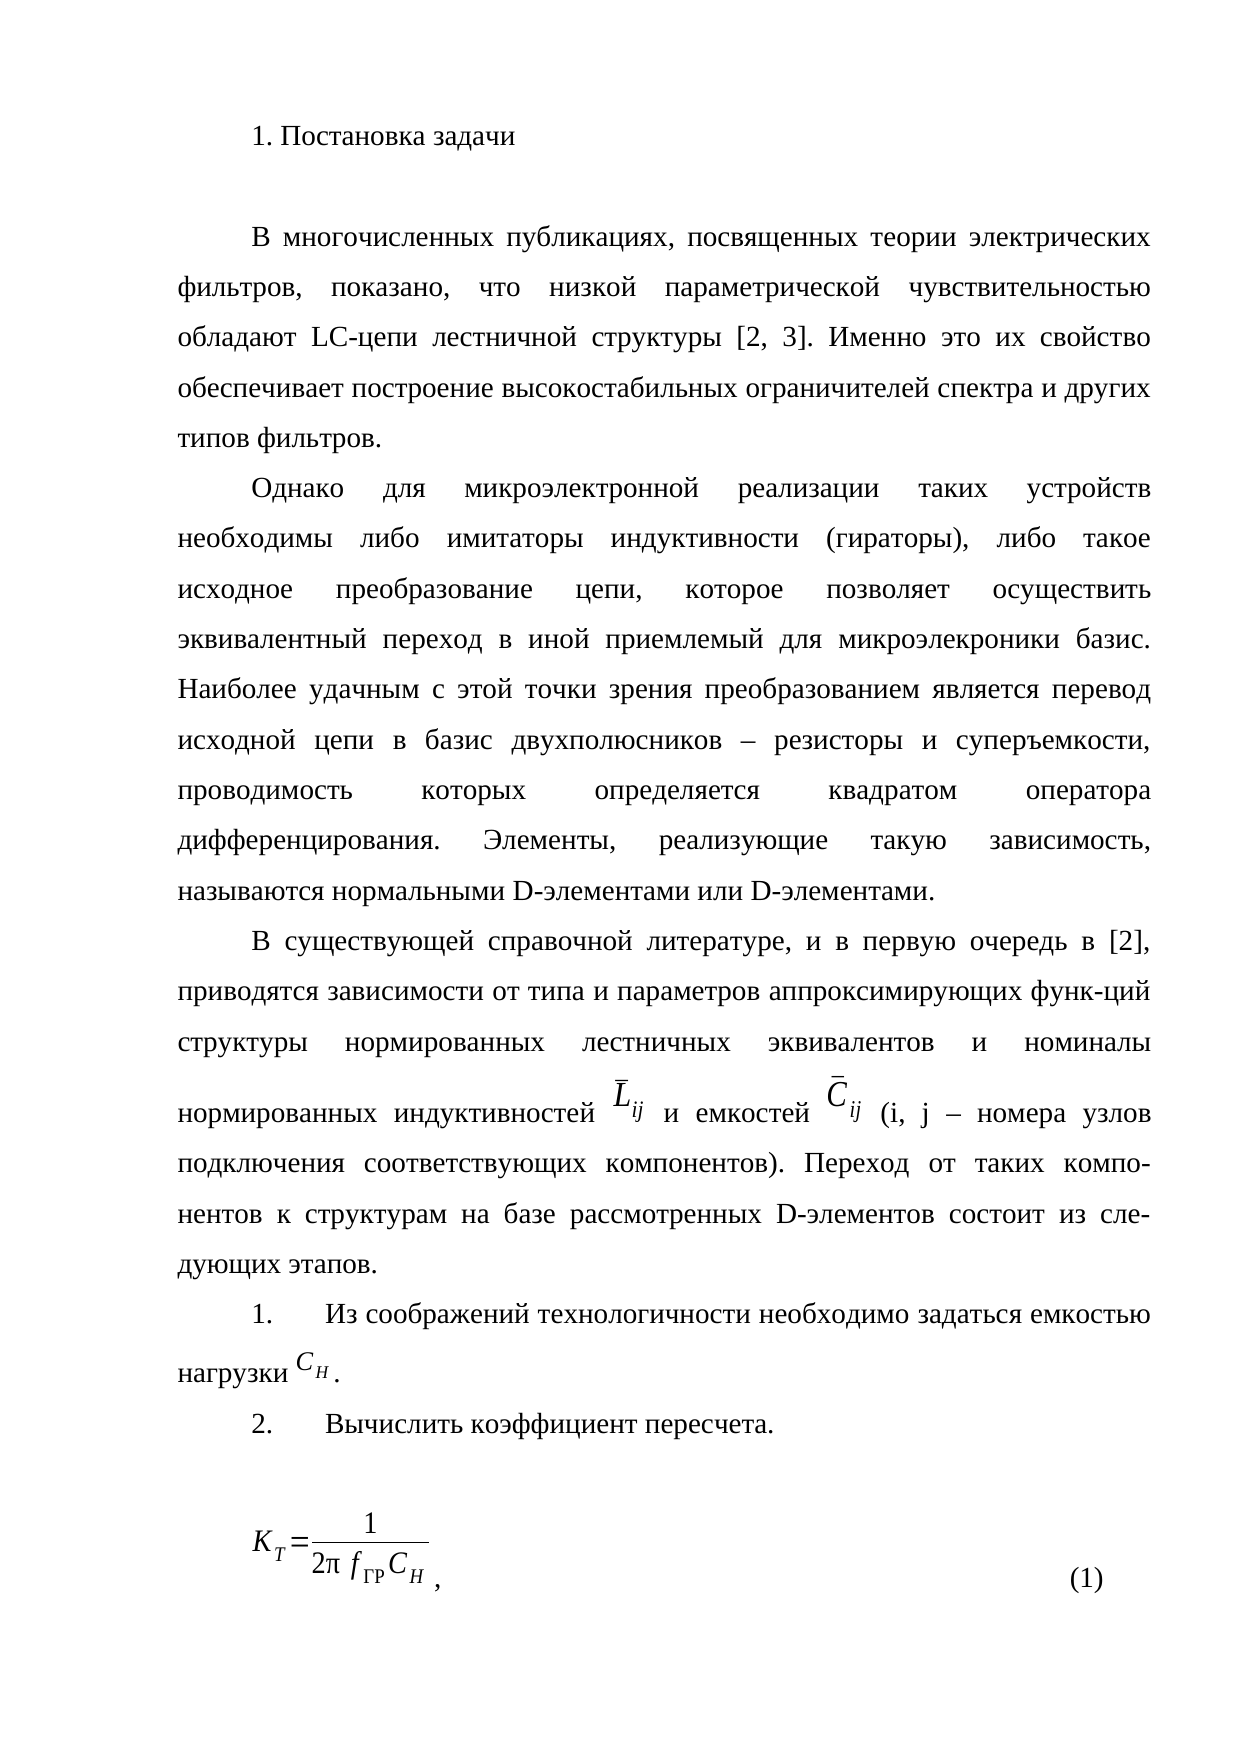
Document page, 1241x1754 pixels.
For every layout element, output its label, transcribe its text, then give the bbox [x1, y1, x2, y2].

list Из соображений технологичности необходимо задаться емкостью нагрузки . [177, 1296, 1152, 1389]
list Вычислить коэффициент пересчета. [177, 1406, 1152, 1439]
text 1. Постановка задачи [177, 118, 1152, 152]
text Однако для микроэлектронной реализации таких устройств необходимы либо имитаторы индуктивности (гираторы), либо такое исходное преобразование цепи, которое позволяет осуществить эквивалентный переход в иной приемлемый для микроэлекроники базис. Наиболее удачным с этой точки зрения преобразованием является перевод исходной цепи в базис двухполюсников – резисторы и суперъемкости, проводимость которых определяется квадратом оператора дифференцирования. Элементы, реализующие такую зависимость, называются нормальными D-элементами или D-элементами. [177, 470, 1152, 906]
text В существующей справочной литературе, и в первую очередь в [2], приводятся зависимости от типа и параметров аппроксимирующих функ-ций структуры нормированных лестничных эквивалентов и номиналы нормированных индуктивностей и емкостей (i, j – номера узлов подключения соответствующих компонентов). Переход от таких компо-нентов к структурам на базе рассмотренных D-элементов состоит из сле-дующих этапов. [177, 923, 1152, 1280]
text , (1) [177, 1506, 1152, 1594]
text В многочисленных публикациях, посвященных теории электрических фильтров, показано, что низкой параметрической чувствительностью обладают LC-цепи лестничной структуры [2, 3]. Именно это их свойство обеспечивает построение высокостабильных ограничителей спектра и других типов фильтров. [177, 219, 1152, 453]
